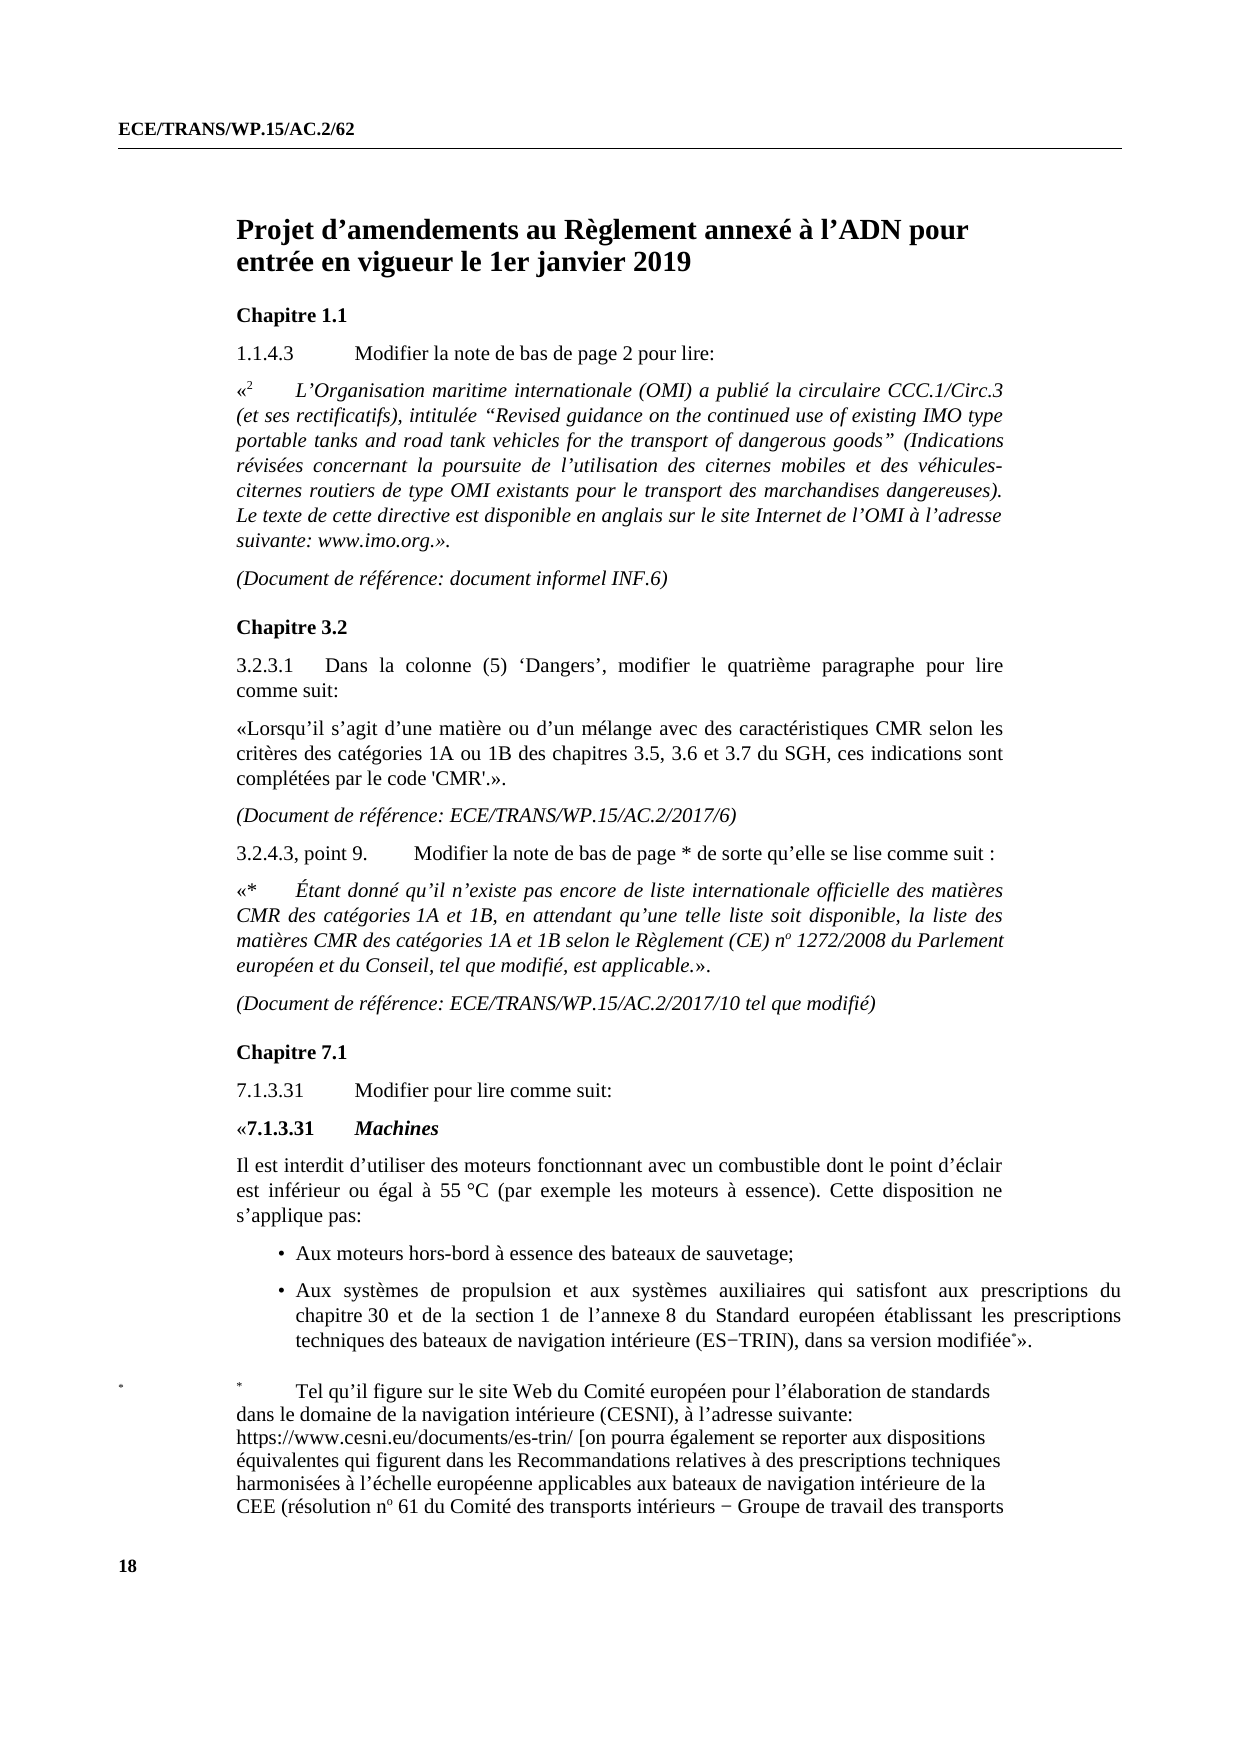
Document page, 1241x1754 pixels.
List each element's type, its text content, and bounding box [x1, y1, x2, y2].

text Chapitre 1.1 [118, 302, 1004, 327]
text 3.2.4.3, point 9. Modifier la note de bas de page * de sorte qu’elle se lise comme suit : [236, 840, 1004, 865]
text (Document de référence: document informel INF.6) [236, 565, 1004, 590]
text Projet d’amendements au Règlement annexé à l’ADN pour entrée en vigueur le 1er janvier 2019 [118, 215, 1004, 277]
text Chapitre 3.2 [118, 615, 1004, 640]
text Aux systèmes de propulsion et aux systèmes auxiliaires qui satisfont aux prescriptions du chapitre 30 et de la section 1 de l’annexe 8 du Standard européen établissant les prescriptions techniques des bateaux de navigation intérieure (ES−TRIN), dans sa version modifiée*». [278, 1277, 1122, 1352]
text 1.1.4.3 Modifier la note de bas de page 2 pour lire: [236, 340, 1004, 365]
text Aux moteurs hors-bord à essence des bateaux de sauvetage; [278, 1240, 1122, 1265]
text 7.1.3.31 Modifier pour lire comme suit: [236, 1077, 1004, 1102]
text Chapitre 7.1 [118, 1040, 1004, 1065]
text «7.1.3.31 Machines [236, 1115, 1004, 1140]
text «2 L’Organisation maritime internationale (OMI) a publié la circulaire CCC.1/Circ.3 (et ses rectificatifs), intitulée “Revised guidance on the continued use of existing IMO type portable tanks and road tank vehicles for the transport of dangerous goods” (Indications révisées concernant la poursuite de l’utilisation des citernes mobiles et des véhicules-citernes routiers de type OMI existants pour le transport des marchandises dangereuses). Le texte de cette directive est disponible en anglais sur le site Internet de l’OMI à l’adresse suivante: www.imo.org.». [236, 377, 1004, 552]
text «Lorsqu’il s’agit d’une matière ou d’un mélange avec des caractéristiques CMR selon les critères des catégories 1A ou 1B des chapitres 3.5, 3.6 et 3.7 du SGH, ces indications sont complétées par le code 'CMR'.». [236, 715, 1004, 790]
text (Document de référence: ECE/TRANS/WP.15/AC.2/2017/6) [236, 802, 1004, 827]
text Il est interdit d’utiliser des moteurs fonctionnant avec un combustible dont le point d’éclair est inférieur ou égal à 55 °C (par exemple les moteurs à essence). Cette disposition ne s’applique pas: [236, 1152, 1004, 1227]
text (Document de référence: ECE/TRANS/WP.15/AC.2/2017/10 tel que modifié) [236, 990, 1004, 1015]
text 3.2.3.1 Dans la colonne (5) ‘Dangers’, modifier le quatrième paragraphe pour lire comme suit: [236, 652, 1004, 702]
text «* Étant donné qu’il n’existe pas encore de liste internationale officielle des matières CMR des catégories 1A et 1B, en attendant qu’une telle liste soit disponible, la liste des matières CMR des catégories 1A et 1B selon le Règlement (CE) no 1272/2008 du Parlement européen et du Conseil, tel que modifié, est applicable.». [236, 877, 1004, 977]
